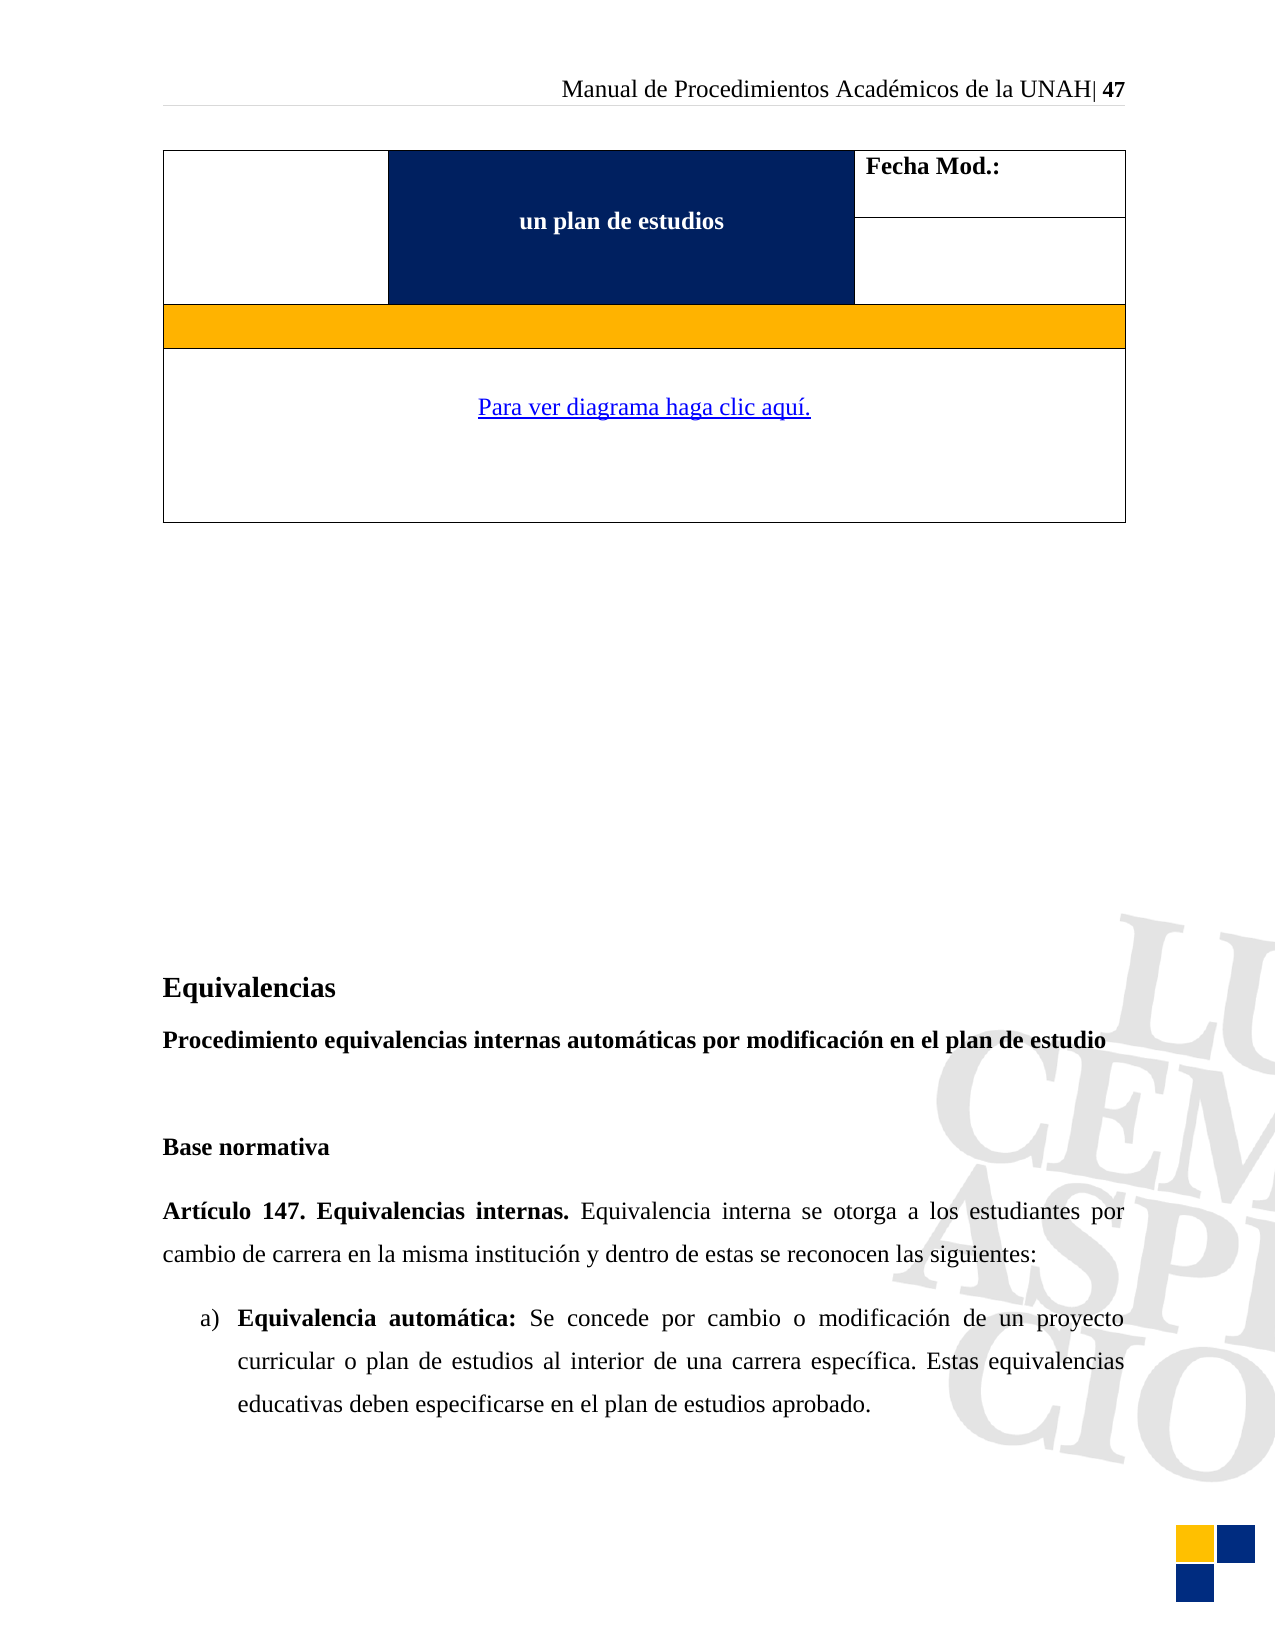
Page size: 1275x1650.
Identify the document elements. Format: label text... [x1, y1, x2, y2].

subtitle Procedimiento equivalencias internas automáticas por modificación en el plan de estudio [162, 1025, 1125, 1053]
list Equivalencia automática: Se concede por cambio o modificación de un proyecto curricular o plan de estudios al interior de una carrera específica. Estas equivalencias educativas deben especificarse en el plan de estudios aprobado. [200, 1303, 1125, 1418]
table_cell [164, 305, 1125, 348]
table_cell [855, 218, 1125, 304]
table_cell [389, 151, 854, 304]
text Artículo 147. Equivalencias internas. Equivalencia interna se otorga a los estudiantes por cambio de carrera en la misma institución y dentro de estas se reconocen las siguientes: [162, 1196, 1125, 1268]
table_cell Fecha Mod.: [855, 151, 1125, 217]
table_cell Para ver diagrama haga clic aquí. [164, 349, 1125, 522]
picture [365, 840, 1275, 1492]
subtitle Equivalencias [162, 970, 1125, 1004]
text Base normativa [162, 1132, 1125, 1161]
